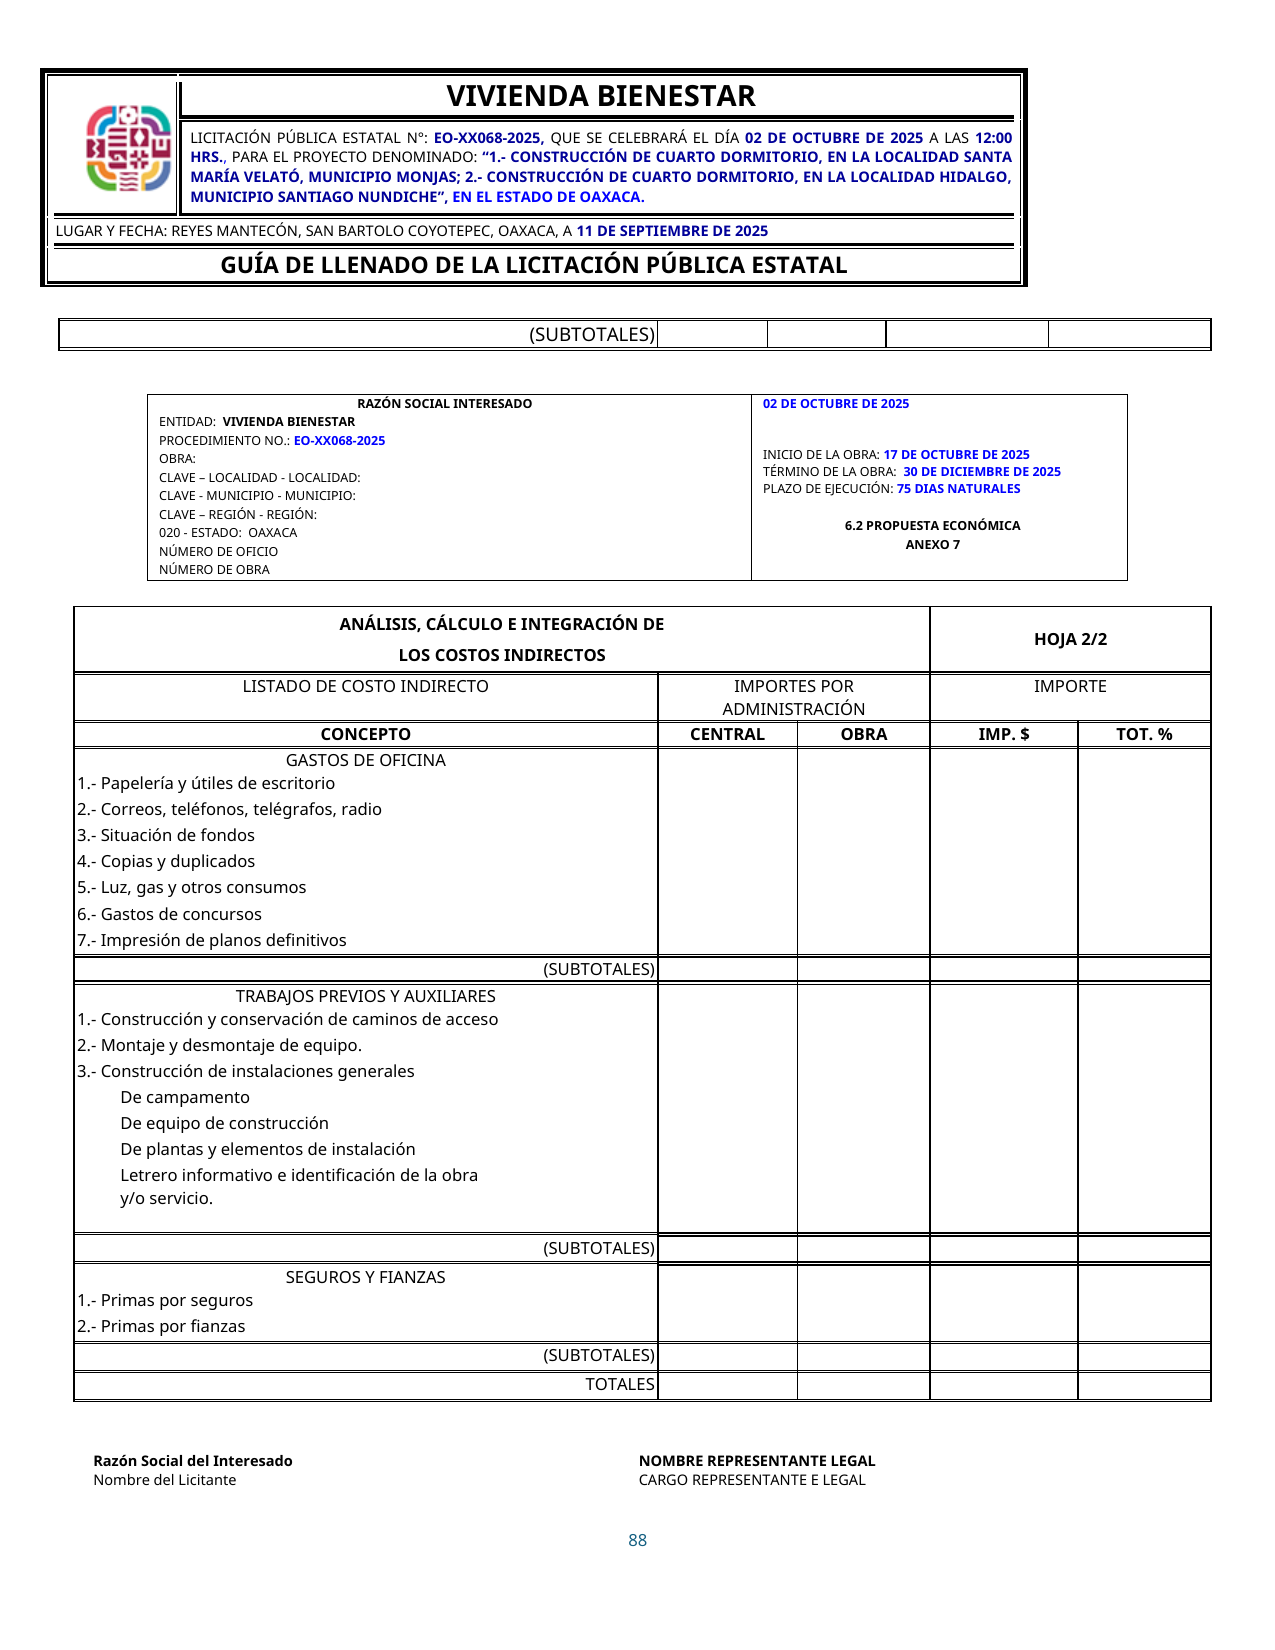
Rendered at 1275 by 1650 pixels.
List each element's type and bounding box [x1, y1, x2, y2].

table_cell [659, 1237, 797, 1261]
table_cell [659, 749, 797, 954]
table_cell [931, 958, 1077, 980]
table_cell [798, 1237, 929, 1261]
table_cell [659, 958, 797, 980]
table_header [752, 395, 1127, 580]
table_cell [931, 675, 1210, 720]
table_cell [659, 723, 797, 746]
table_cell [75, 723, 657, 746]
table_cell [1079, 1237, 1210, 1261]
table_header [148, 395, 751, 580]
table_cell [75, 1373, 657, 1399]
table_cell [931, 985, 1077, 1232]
picture [75, 98, 176, 197]
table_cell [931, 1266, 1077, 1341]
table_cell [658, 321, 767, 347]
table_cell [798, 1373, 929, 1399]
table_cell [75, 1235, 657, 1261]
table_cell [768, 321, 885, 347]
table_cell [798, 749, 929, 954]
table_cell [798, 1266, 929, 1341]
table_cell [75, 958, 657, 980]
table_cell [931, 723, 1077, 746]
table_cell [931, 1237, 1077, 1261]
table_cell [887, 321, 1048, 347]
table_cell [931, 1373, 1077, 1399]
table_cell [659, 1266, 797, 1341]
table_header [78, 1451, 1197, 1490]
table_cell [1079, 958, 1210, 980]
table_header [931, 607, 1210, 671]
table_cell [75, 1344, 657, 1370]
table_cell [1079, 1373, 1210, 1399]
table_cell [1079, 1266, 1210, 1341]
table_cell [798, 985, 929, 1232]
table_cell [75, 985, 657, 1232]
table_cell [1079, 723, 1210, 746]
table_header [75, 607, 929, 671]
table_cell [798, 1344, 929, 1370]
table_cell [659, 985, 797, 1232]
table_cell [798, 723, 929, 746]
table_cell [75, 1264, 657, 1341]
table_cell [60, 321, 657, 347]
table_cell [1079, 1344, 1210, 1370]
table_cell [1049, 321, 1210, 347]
picture [177, 98, 182, 197]
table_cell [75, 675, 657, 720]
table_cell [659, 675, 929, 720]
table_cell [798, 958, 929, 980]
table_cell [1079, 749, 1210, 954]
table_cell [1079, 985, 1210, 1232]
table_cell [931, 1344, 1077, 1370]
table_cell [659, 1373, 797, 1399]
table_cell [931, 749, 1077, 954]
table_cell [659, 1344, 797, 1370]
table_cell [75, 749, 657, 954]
